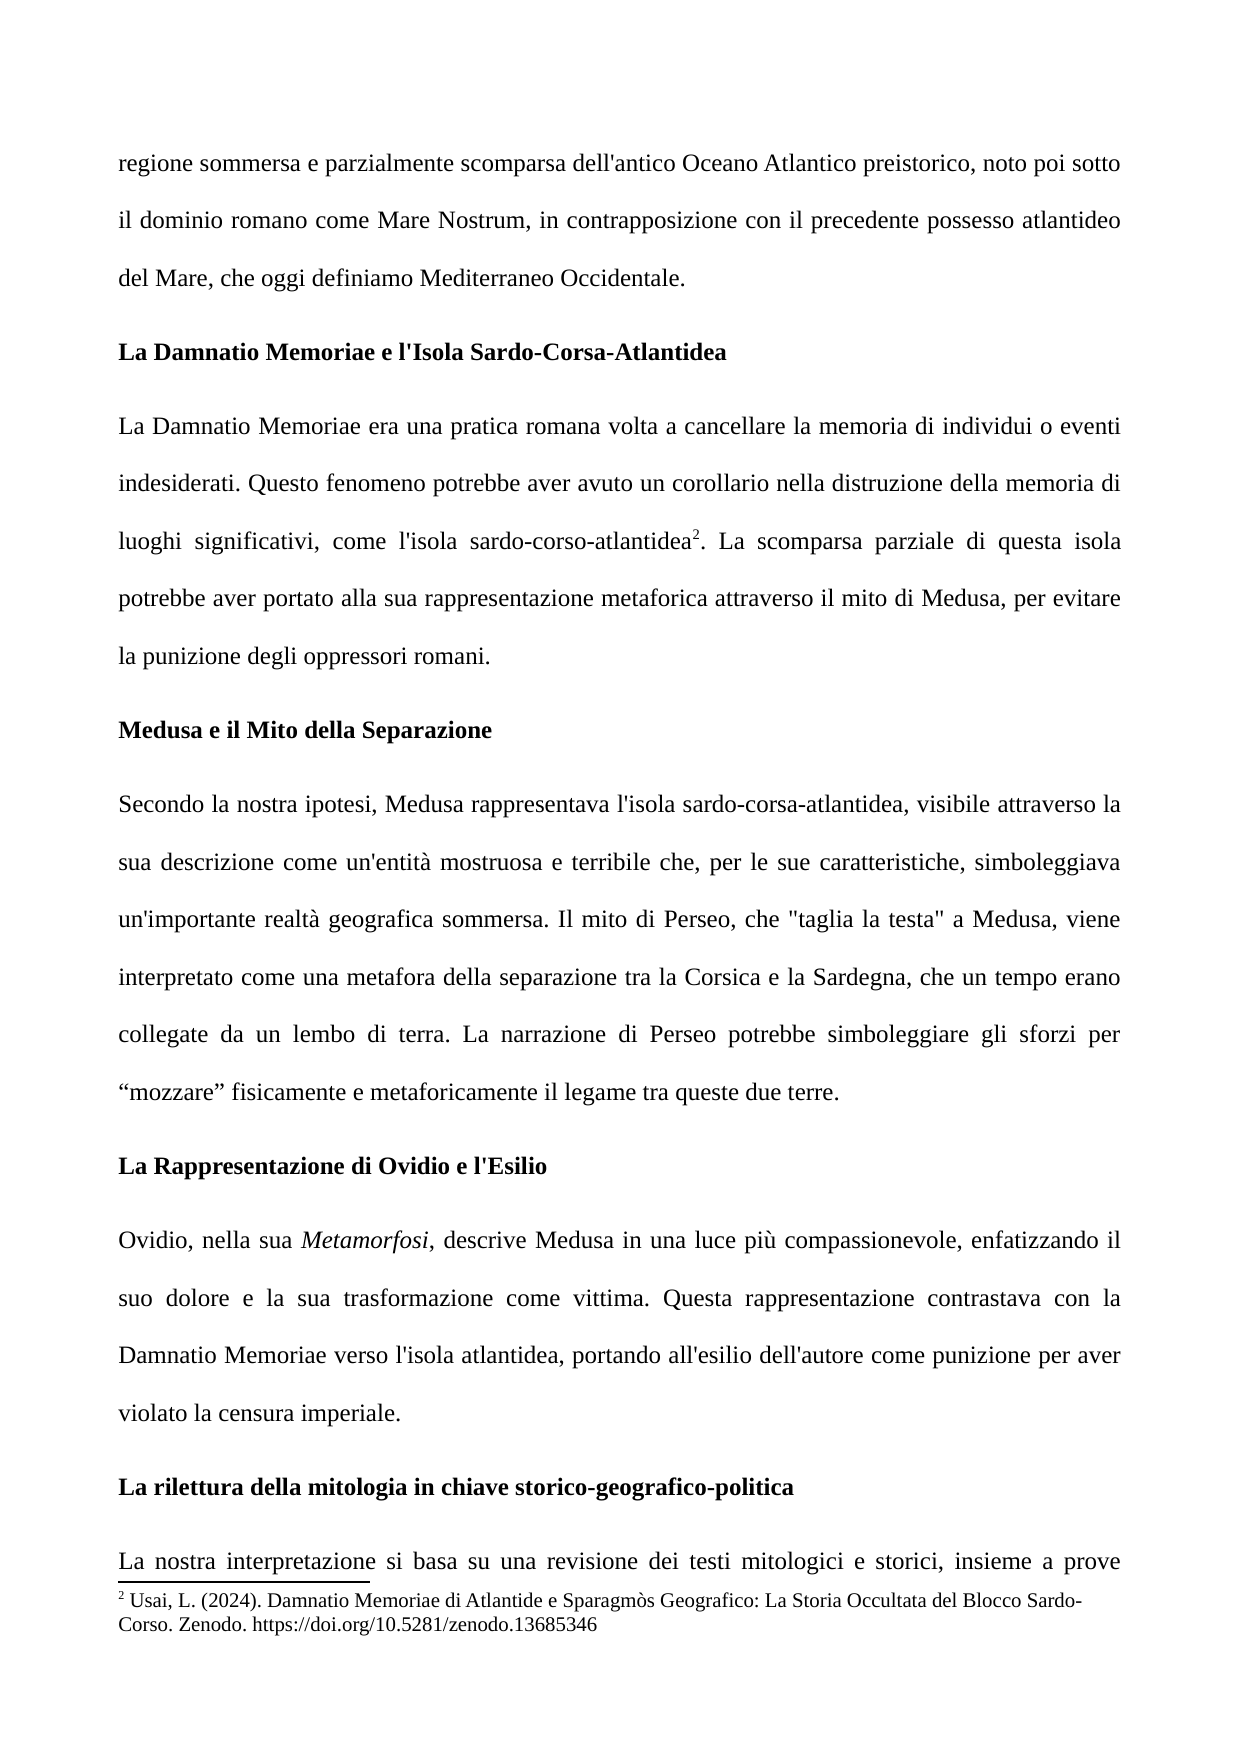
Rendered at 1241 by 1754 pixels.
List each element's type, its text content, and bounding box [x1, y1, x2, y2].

text La rilettura della mitologia in chiave storico-geografico-politica [118, 1472, 1122, 1501]
text Medusa e il Mito della Separazione [118, 715, 1122, 744]
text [118, 148, 1122, 291]
text La Damnatio Memoriae e l'Isola Sardo-Corsa-Atlantidea [118, 337, 1122, 366]
text Secondo la nostra ipotesi, Medusa rappresentava l'isola sardo-corsa-atlantidea, visibile attraverso la sua descrizione come un'entità mostruosa e terribile che, per le sue caratteristiche, simboleggiava un'importante realtà geografica sommersa. Il mito di Perseo, che "taglia la testa" a Medusa, viene interpretato come una metafora della separazione tra la Corsica e la Sardegna, che un tempo erano collegate da un lembo di terra. La narrazione di Perseo potrebbe simboleggiare gli sforzi per “mozzare” fisicamente e metaforicamente il legame tra queste due terre. [118, 789, 1122, 1106]
text La Rappresentazione di Ovidio e l'Esilio [118, 1151, 1122, 1180]
text La Damnatio Memoriae era una pratica romana volta a cancellare la memoria di individui o eventi indesiderati. Questo fenomeno potrebbe aver avuto un corollario nella distruzione della memoria di luoghi significativi, come l'isola sardo-corso-atlantidea. La scomparsa parziale di questa isola potrebbe aver portato alla sua rappresentazione metaforica attraverso il mito di Medusa, per evitare la punizione degli oppressori romani. [118, 411, 1122, 670]
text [118, 1546, 1122, 1575]
text Ovidio, nella sua Metamorfosi, descrive Medusa in una luce più compassionevole, enfatizzando il suo dolore e la sua trasformazione come vittima. Questa rappresentazione contrastava con la Damnatio Memoriae verso l'isola atlantidea, portando all'esilio dell'autore come punizione per aver violato la censura imperiale. [118, 1225, 1122, 1426]
